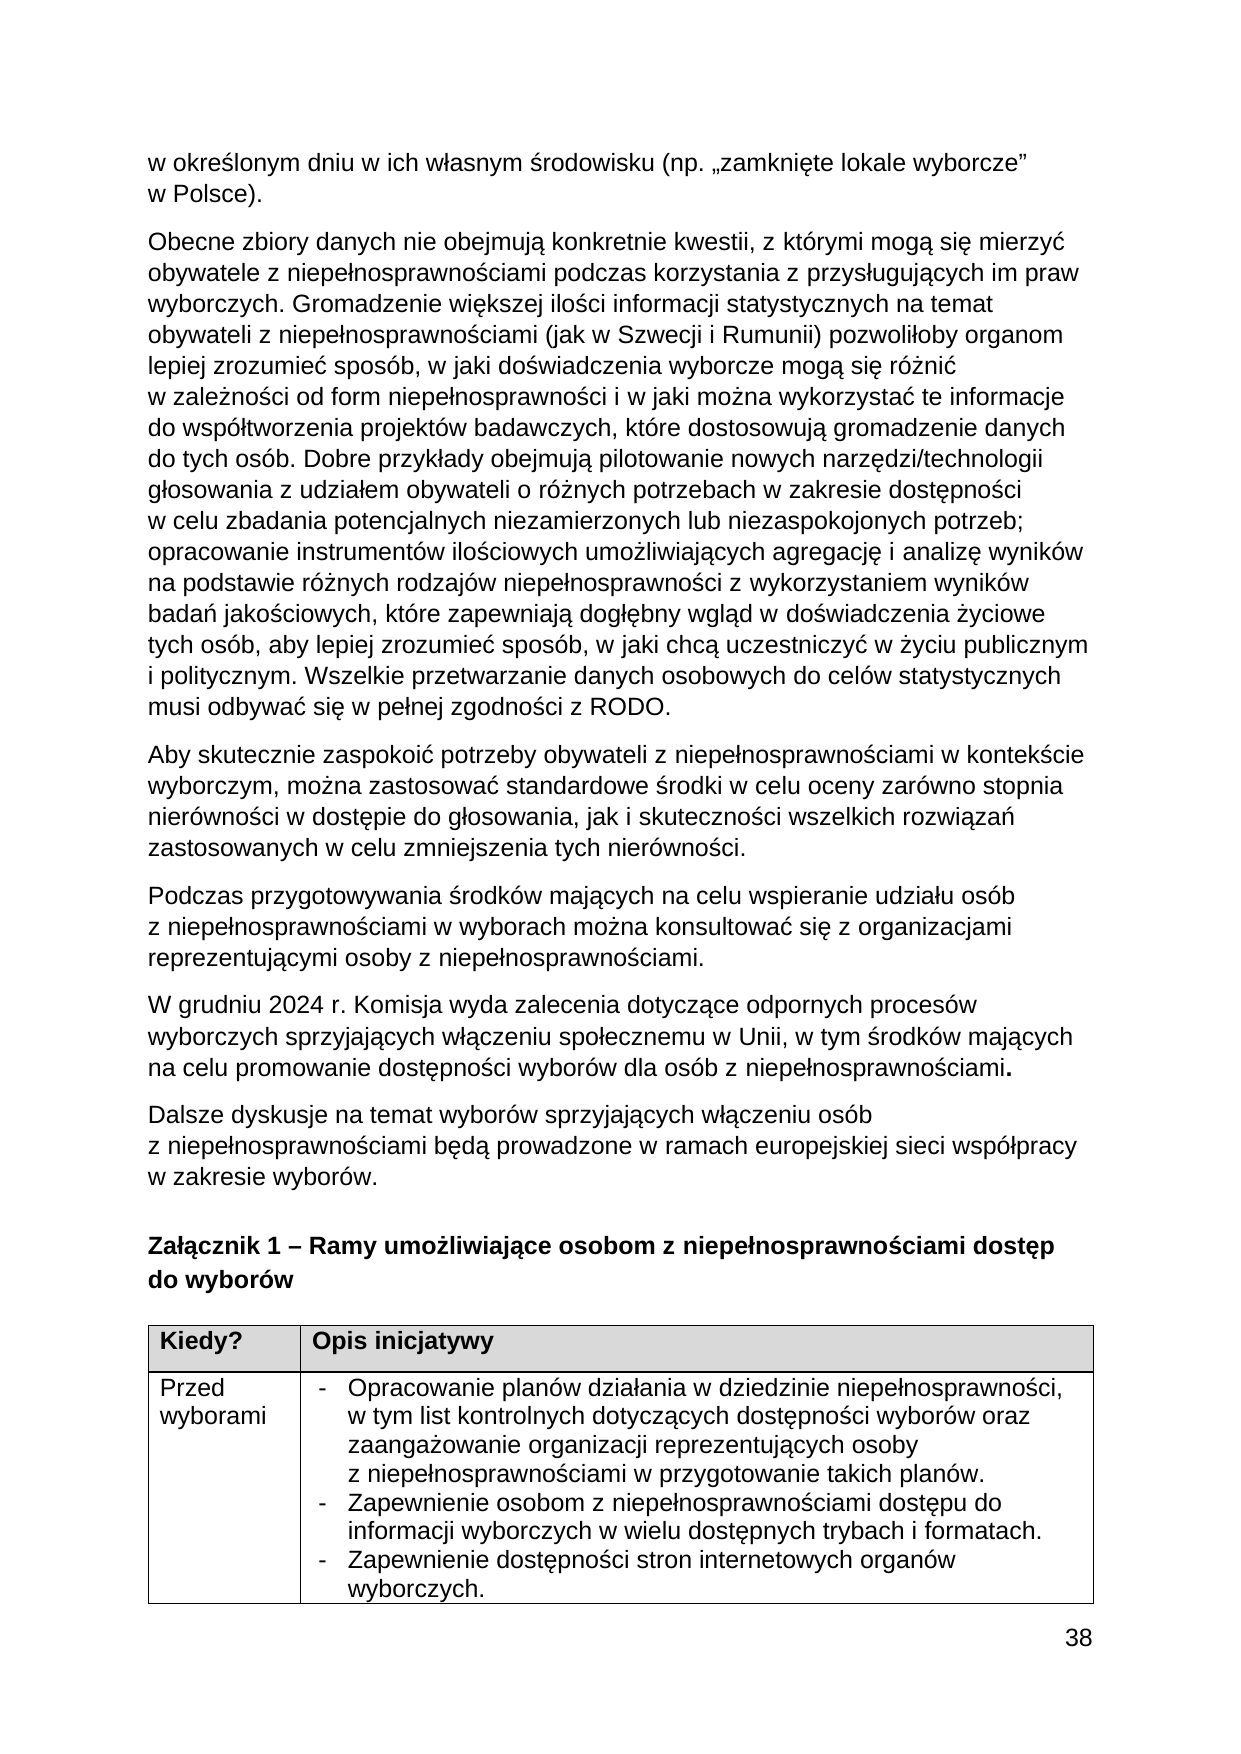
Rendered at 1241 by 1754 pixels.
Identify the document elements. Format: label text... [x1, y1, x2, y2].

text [148, 148, 1092, 207]
text Podczas przygotowywania środków mających na celu wspieranie udziału osób z niepełnosprawnościami w wyborach można konsultować się z organizacjami reprezentującymi osoby z niepełnosprawnościami. [148, 881, 1092, 971]
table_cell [301, 1373, 1093, 1602]
text Dalsze dyskusje na temat wyborów sprzyjających włączeniu osób z niepełnosprawnościami będą prowadzone w ramach europejskiej sieci współpracy w zakresie wyborów. [148, 1100, 1092, 1191]
text W grudniu 2024 r. Komisja wyda zalecenia dotyczące odpornych procesów wyborczych sprzyjających włączeniu społecznemu w Unii, w tym środków mających na celu promowanie dostępności wyborów dla osób z niepełnosprawnościami. [148, 990, 1092, 1081]
table_header Kiedy? [149, 1326, 300, 1371]
table_cell Przed wyborami [149, 1373, 300, 1602]
text Obecne zbiory danych nie obejmują konkretnie kwestii, z którymi mogą się mierzyć obywatele z niepełnosprawnościami podczas korzystania z przysługujących im praw wyborczych. Gromadzenie większej ilości informacji statystycznych na temat obywateli z niepełnosprawnościami (jak w Szwecji i Rumunii) pozwoliłoby organom lepiej zrozumieć sposób, w jaki doświadczenia wyborcze mogą się różnić w zależności od form niepełnosprawności i w jaki można wykorzystać te informacje do współtworzenia projektów badawczych, które dostosowują gromadzenie danych do tych osób. Dobre przykłady obejmują pilotowanie nowych narzędzi/technologii głosowania z udziałem obywateli o różnych potrzebach w zakresie dostępności w celu zbadania potencjalnych niezamierzonych lub niezaspokojonych potrzeb; opracowanie instrumentów ilościowych umożliwiających agregację i analizę wyników na podstawie różnych rodzajów niepełnosprawności z wykorzystaniem wyników badań jakościowych, które zapewniają dogłębny wgląd w doświadczenia życiowe tych osób, aby lepiej zrozumieć sposób, w jaki chcą uczestniczyć w życiu publicznym i politycznym. Wszelkie przetwarzanie danych osobowych do celów statystycznych musi odbywać się w pełnej zgodności z RODO. [148, 226, 1092, 721]
subtitle Załącznik 1 – Ramy umożliwiające osobom z niepełnosprawnościami dostęp do wyborów [148, 1231, 1092, 1294]
table_header Opis inicjatywy [301, 1326, 1093, 1371]
text Aby skutecznie zaspokoić potrzeby obywateli z niepełnosprawnościami w kontekście wyborczym, można zastosować standardowe środki w celu oceny zarówno stopnia nierówności w dostępie do głosowania, jak i skuteczności wszelkich rozwiązań zastosowanych w celu zmniejszenia tych nierówności. [148, 740, 1092, 862]
